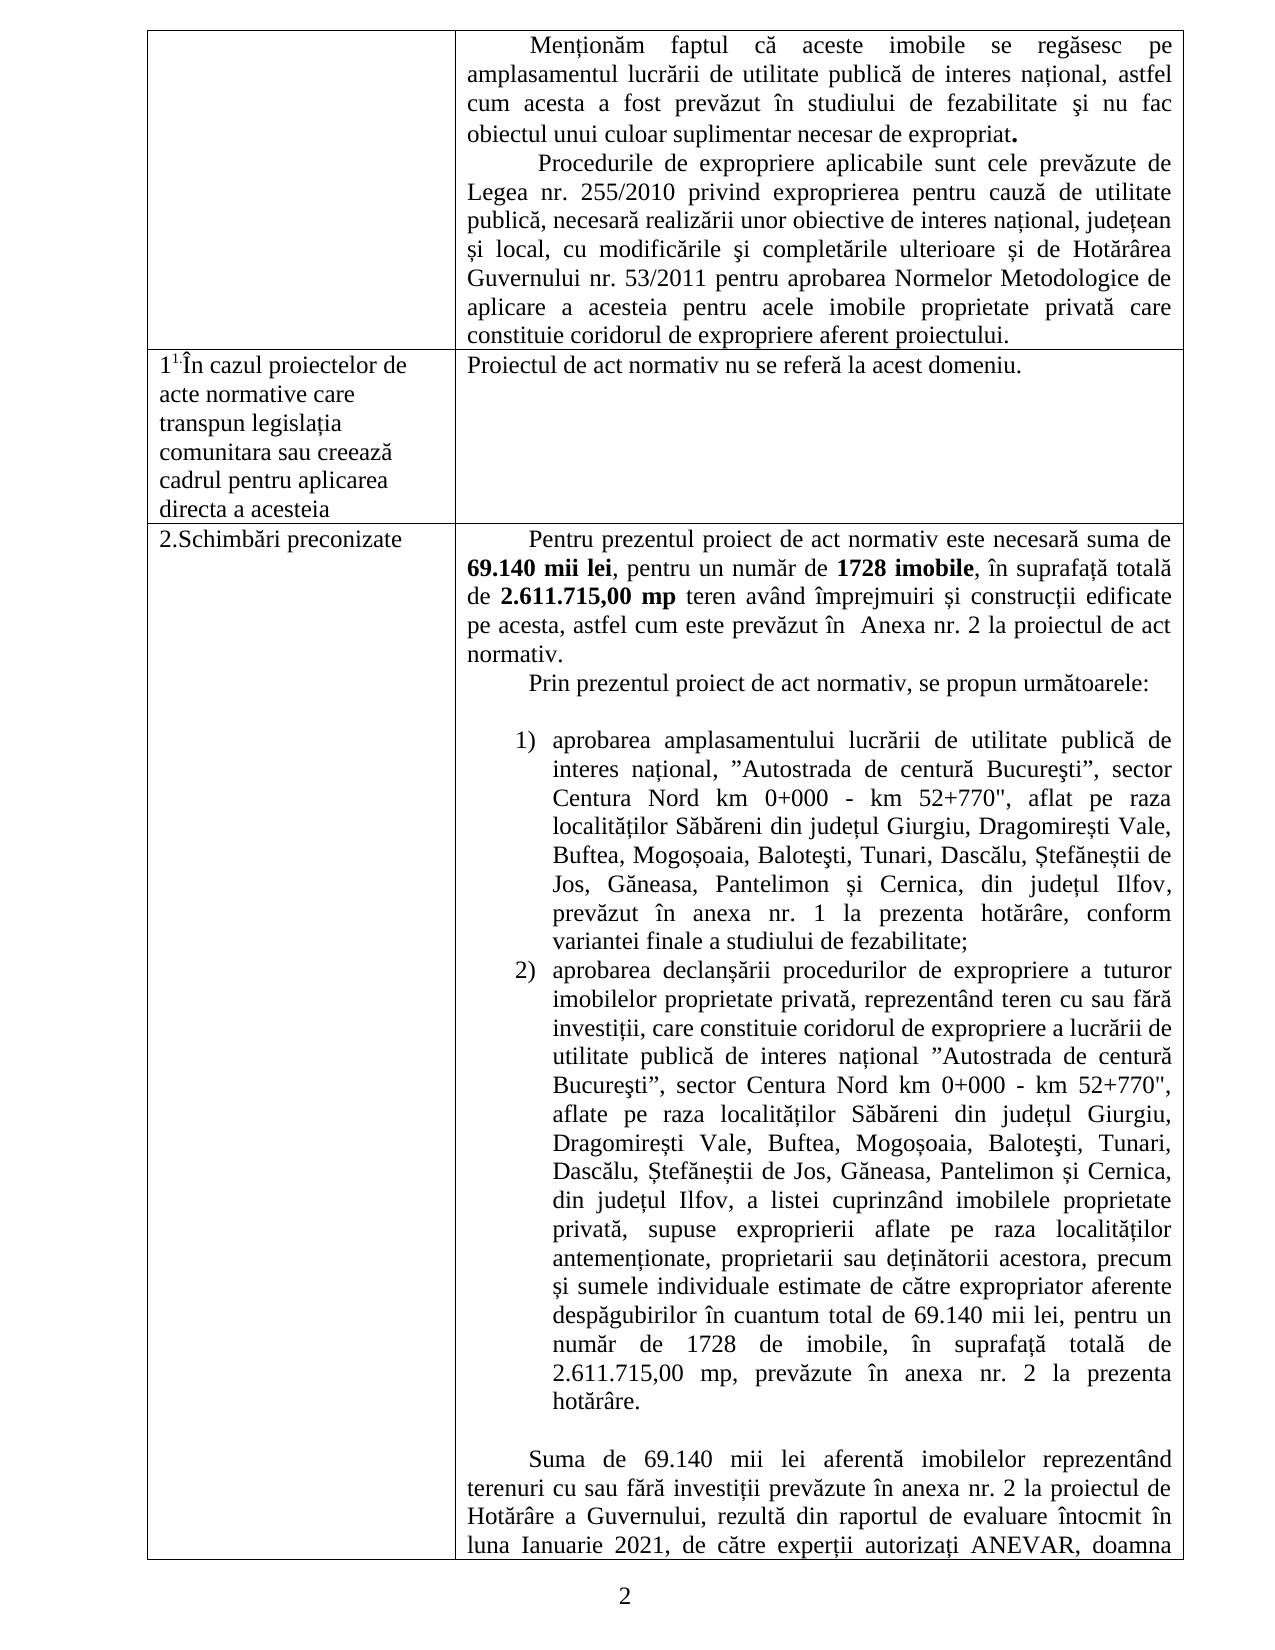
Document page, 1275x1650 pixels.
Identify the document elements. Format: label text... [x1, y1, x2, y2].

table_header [148, 31, 455, 349]
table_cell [148, 524, 455, 1559]
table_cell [456, 524, 1183, 1559]
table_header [456, 31, 1183, 349]
table_cell 11.În cazul proiectelor de acte normative care transpun legislația comunitara sau creează cadrul pentru aplicarea directa a acesteia [148, 350, 455, 523]
table_cell Proiectul de act normativ nu se referă la acest domeniu. [456, 350, 1183, 523]
